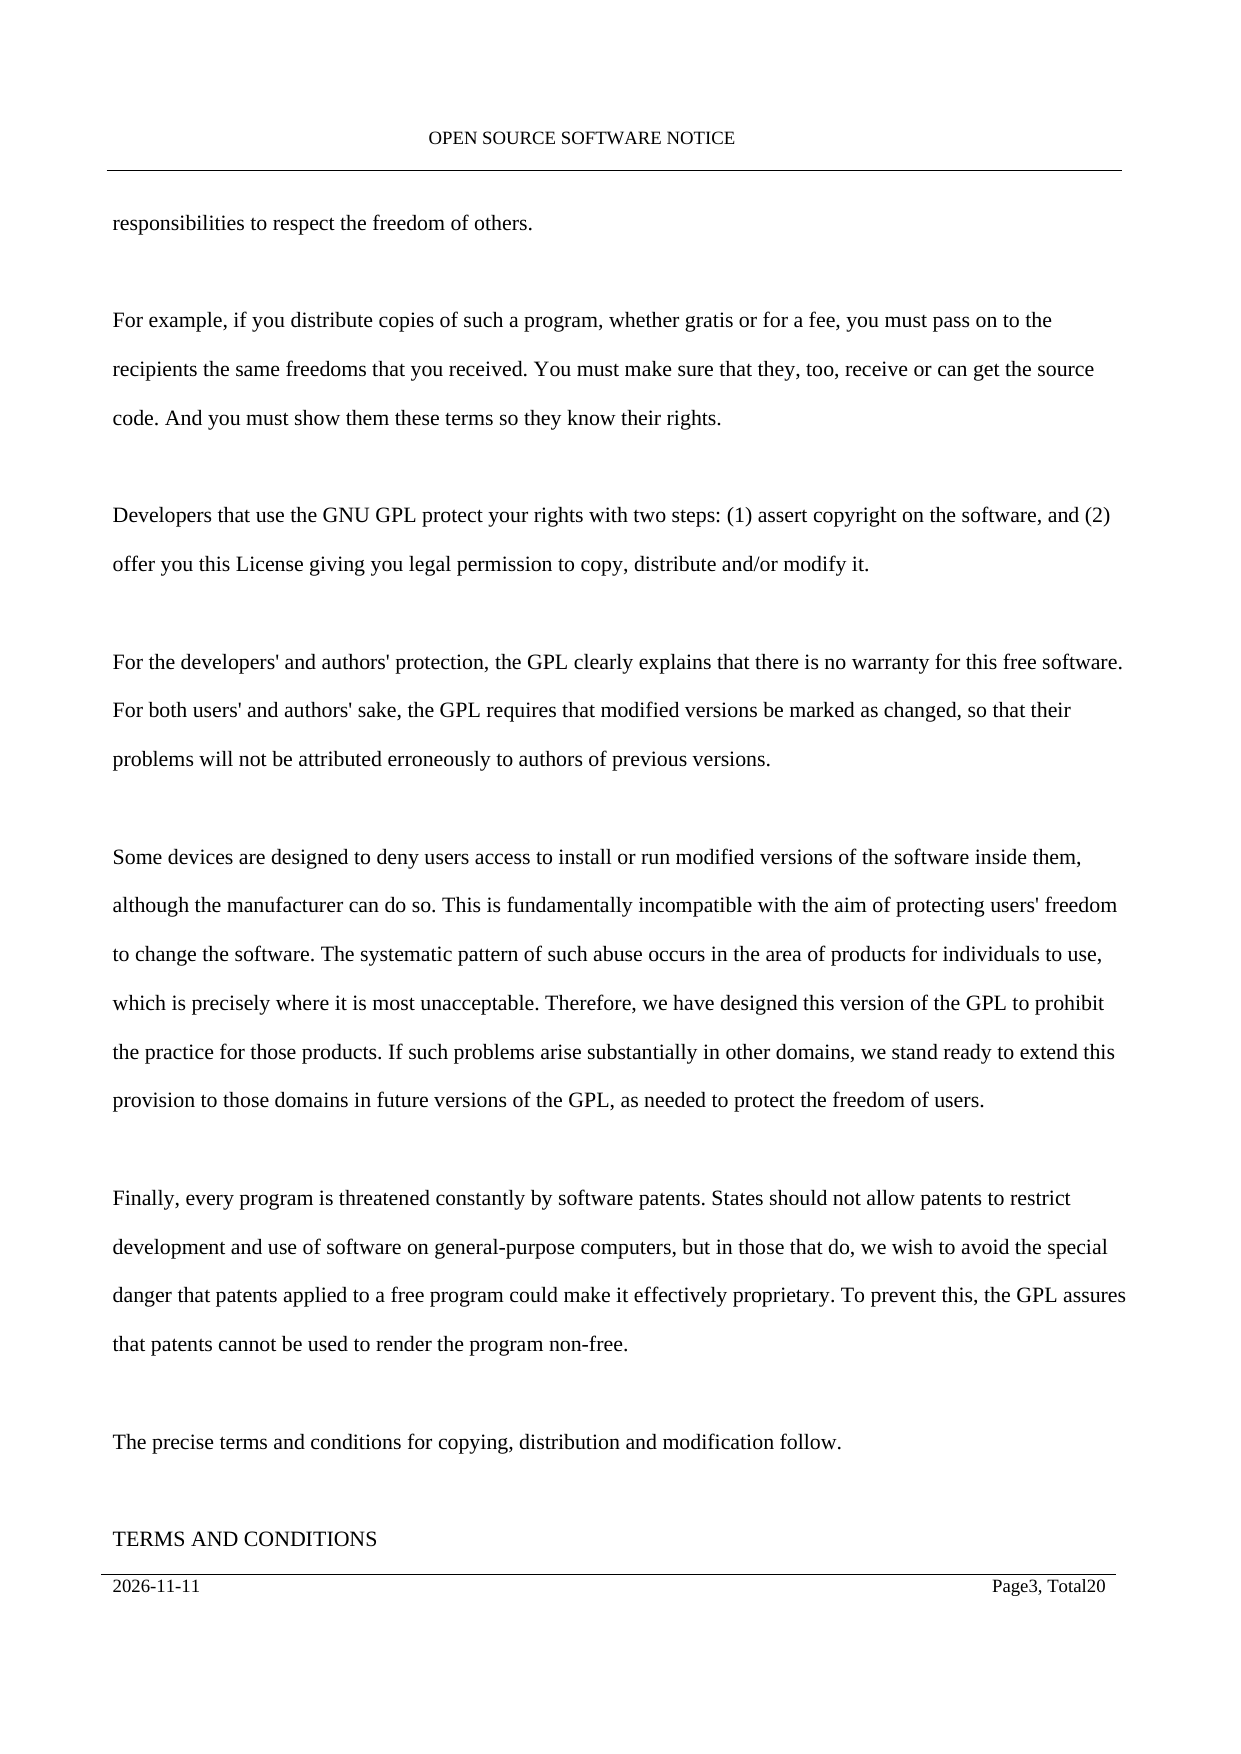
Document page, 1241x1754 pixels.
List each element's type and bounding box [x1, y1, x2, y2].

text [112, 206, 1128, 1555]
